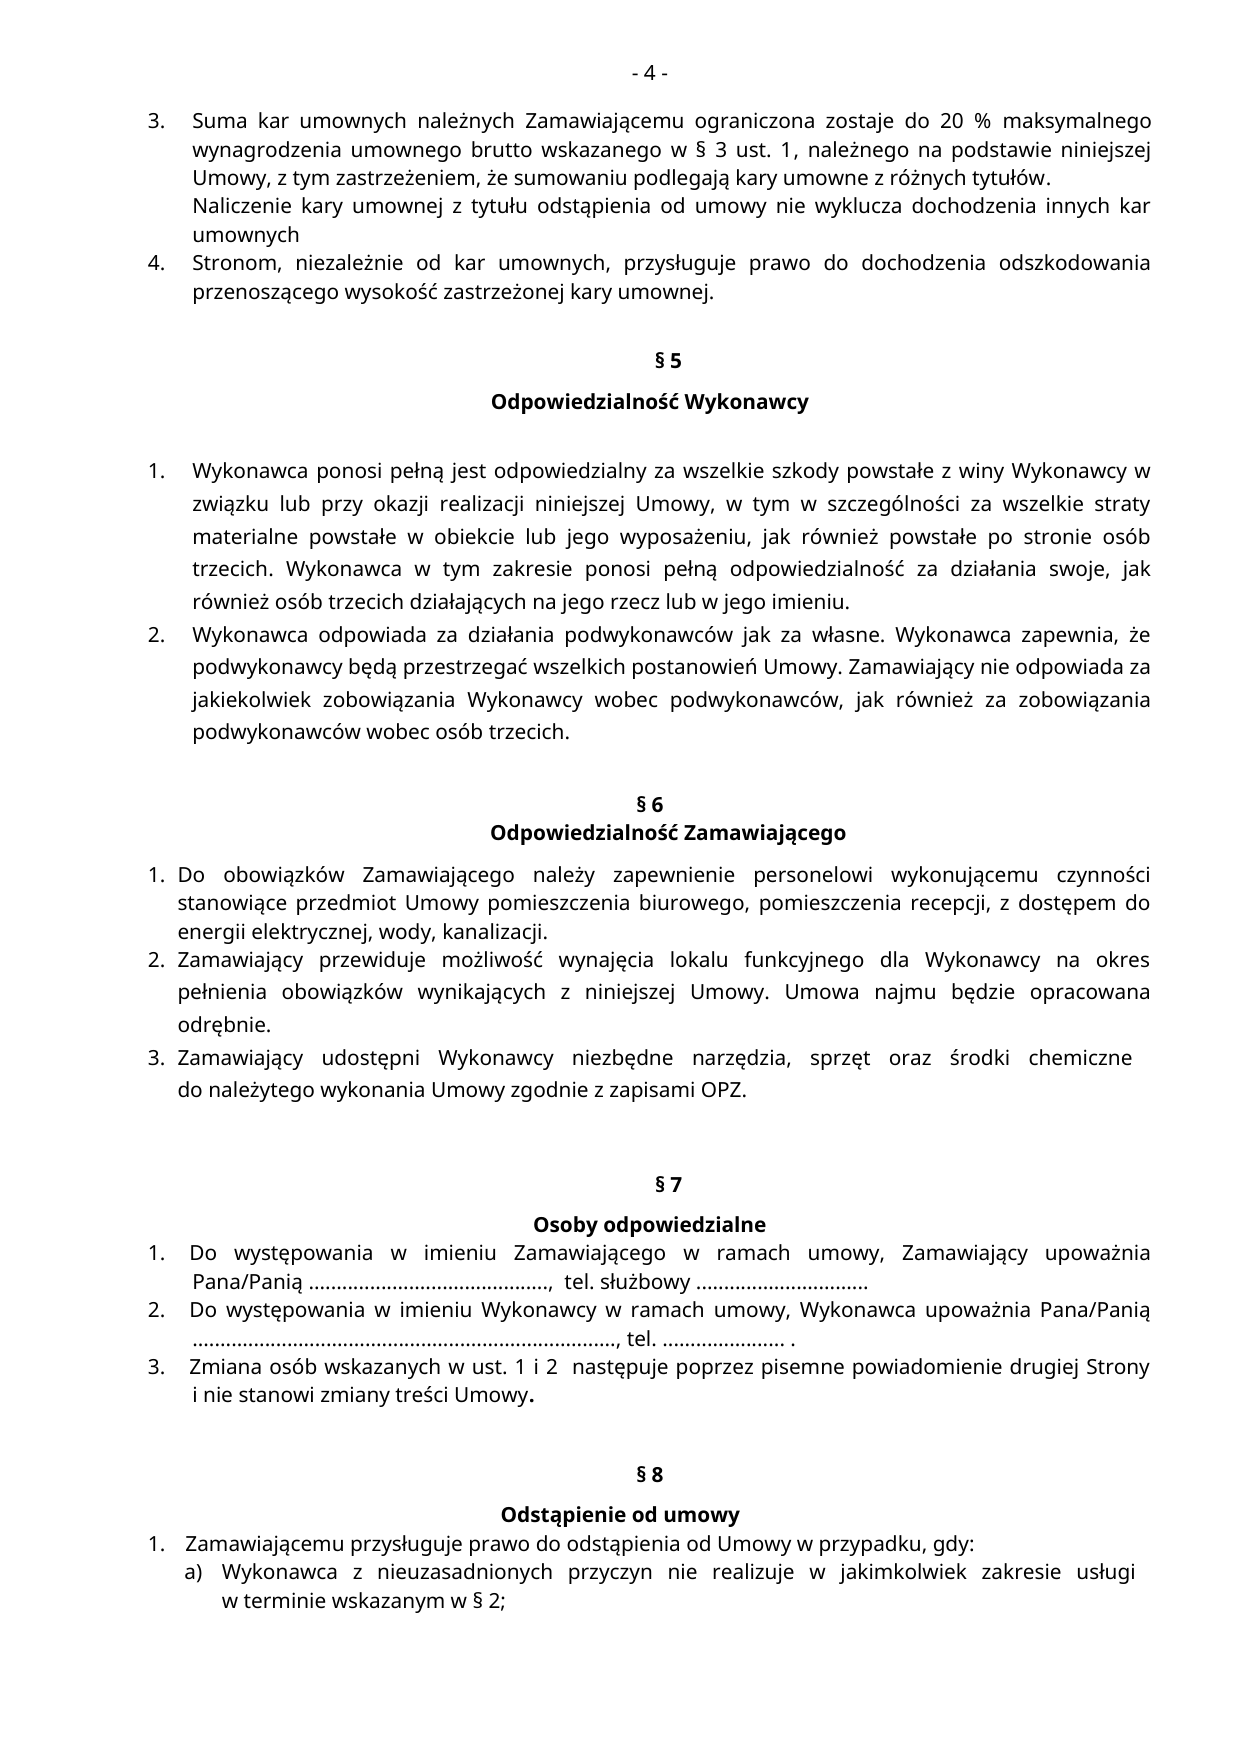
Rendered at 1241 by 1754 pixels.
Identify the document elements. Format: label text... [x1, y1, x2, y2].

list Wykonawca ponosi pełną jest odpowiedzialny za wszelkie szkody powstałe z winy Wykonawcy w związku lub przy okazji realizacji niniejszej Umowy, w tym w szczególności za wszelkie straty materialne powstałe w obiekcie lub jego wyposażeniu, jak również powstałe po stronie osób trzecich. Wykonawca w tym zakresie ponosi pełną odpowiedzialność za działania swoje, jak również osób trzecich działających na jego rzecz lub w jego imieniu. [148, 457, 1152, 616]
text Odpowiedzialność Zamawiającego [185, 818, 1152, 847]
list Wykonawca z nieuzasadnionych przyczyn nie realizuje w jakimkolwiek zakresie usługi w terminie wskazanym w § 2; [184, 1557, 1152, 1614]
list Stronom, niezależnie od kar umownych, przysługuje prawo do dochodzenia odszkodowania przenoszącego wysokość zastrzeżonej kary umownej. [148, 248, 1152, 305]
text Osoby odpowiedzialne [148, 1210, 1152, 1238]
list Zamawiającemu przysługuje prawo do odstąpienia od Umowy w przypadku, gdy: [148, 1529, 1152, 1557]
text § 8 [148, 1461, 1152, 1488]
list Zamawiający przewiduje możliwość wynajęcia lokalu funkcyjnego dla Wykonawcy na okres pełnienia obowiązków wynikających z niniejszej Umowy. Umowa najmu będzie opracowana odrębnie. [148, 945, 1152, 1038]
list Do występowania w imieniu Zamawiającego w ramach umowy, Zamawiający upoważnia Pana/Panią ..........................................., tel. służbowy ............................... [148, 1238, 1152, 1295]
text Odpowiedzialność Wykonawcy [148, 387, 1152, 416]
list Do występowania w imieniu Wykonawcy w ramach umowy, Wykonawca upoważnia Pana/Panią ............................................................................, tel. ...................... . [148, 1295, 1152, 1352]
list Suma kar umownych należnych Zamawiającemu ograniczona zostaje do 20 % maksymalnego wynagrodzenia umownego brutto wskazanego w § 3 ust. 1, należnego na podstawie niniejszej Umowy, z tym zastrzeżeniem, że sumowaniu podlegają kary umowne z różnych tytułów. [148, 106, 1152, 192]
list Zamawiający udostępni Wykonawcy niezbędne narzędzia, sprzęt oraz środki chemiczne do należytego wykonania Umowy zgodnie z zapisami OPZ. [148, 1043, 1152, 1104]
text § 5 [185, 346, 1152, 375]
text § 6 [148, 791, 1152, 818]
text § 7 [185, 1170, 1152, 1197]
text Naliczenie kary umownej z tytułu odstąpienia od umowy nie wyklucza dochodzenia innych kar umownych [192, 192, 1152, 248]
list Do obowiązków Zamawiającego należy zapewnienie personelowi wykonującemu czynności stanowiące przedmiot Umowy pomieszczenia biurowego, pomieszczenia recepcji, z dostępem do energii elektrycznej, wody, kanalizacji. [148, 859, 1152, 945]
list Wykonawca odpowiada za działania podwykonawców jak za własne. Wykonawca zapewnia, że podwykonawcy będą przestrzegać wszelkich postanowień Umowy. Zamawiający nie odpowiada za jakiekolwiek zobowiązania Wykonawcy wobec podwykonawców, jak również za zobowiązania podwykonawców wobec osób trzecich. [148, 620, 1152, 746]
list Zmiana osób wskazanych w ust. 1 i 2 następuje poprzez pisemne powiadomienie drugiej Strony i nie stanowi zmiany treści Umowy. [148, 1352, 1152, 1409]
text Odstąpienie od umowy [89, 1501, 1152, 1529]
